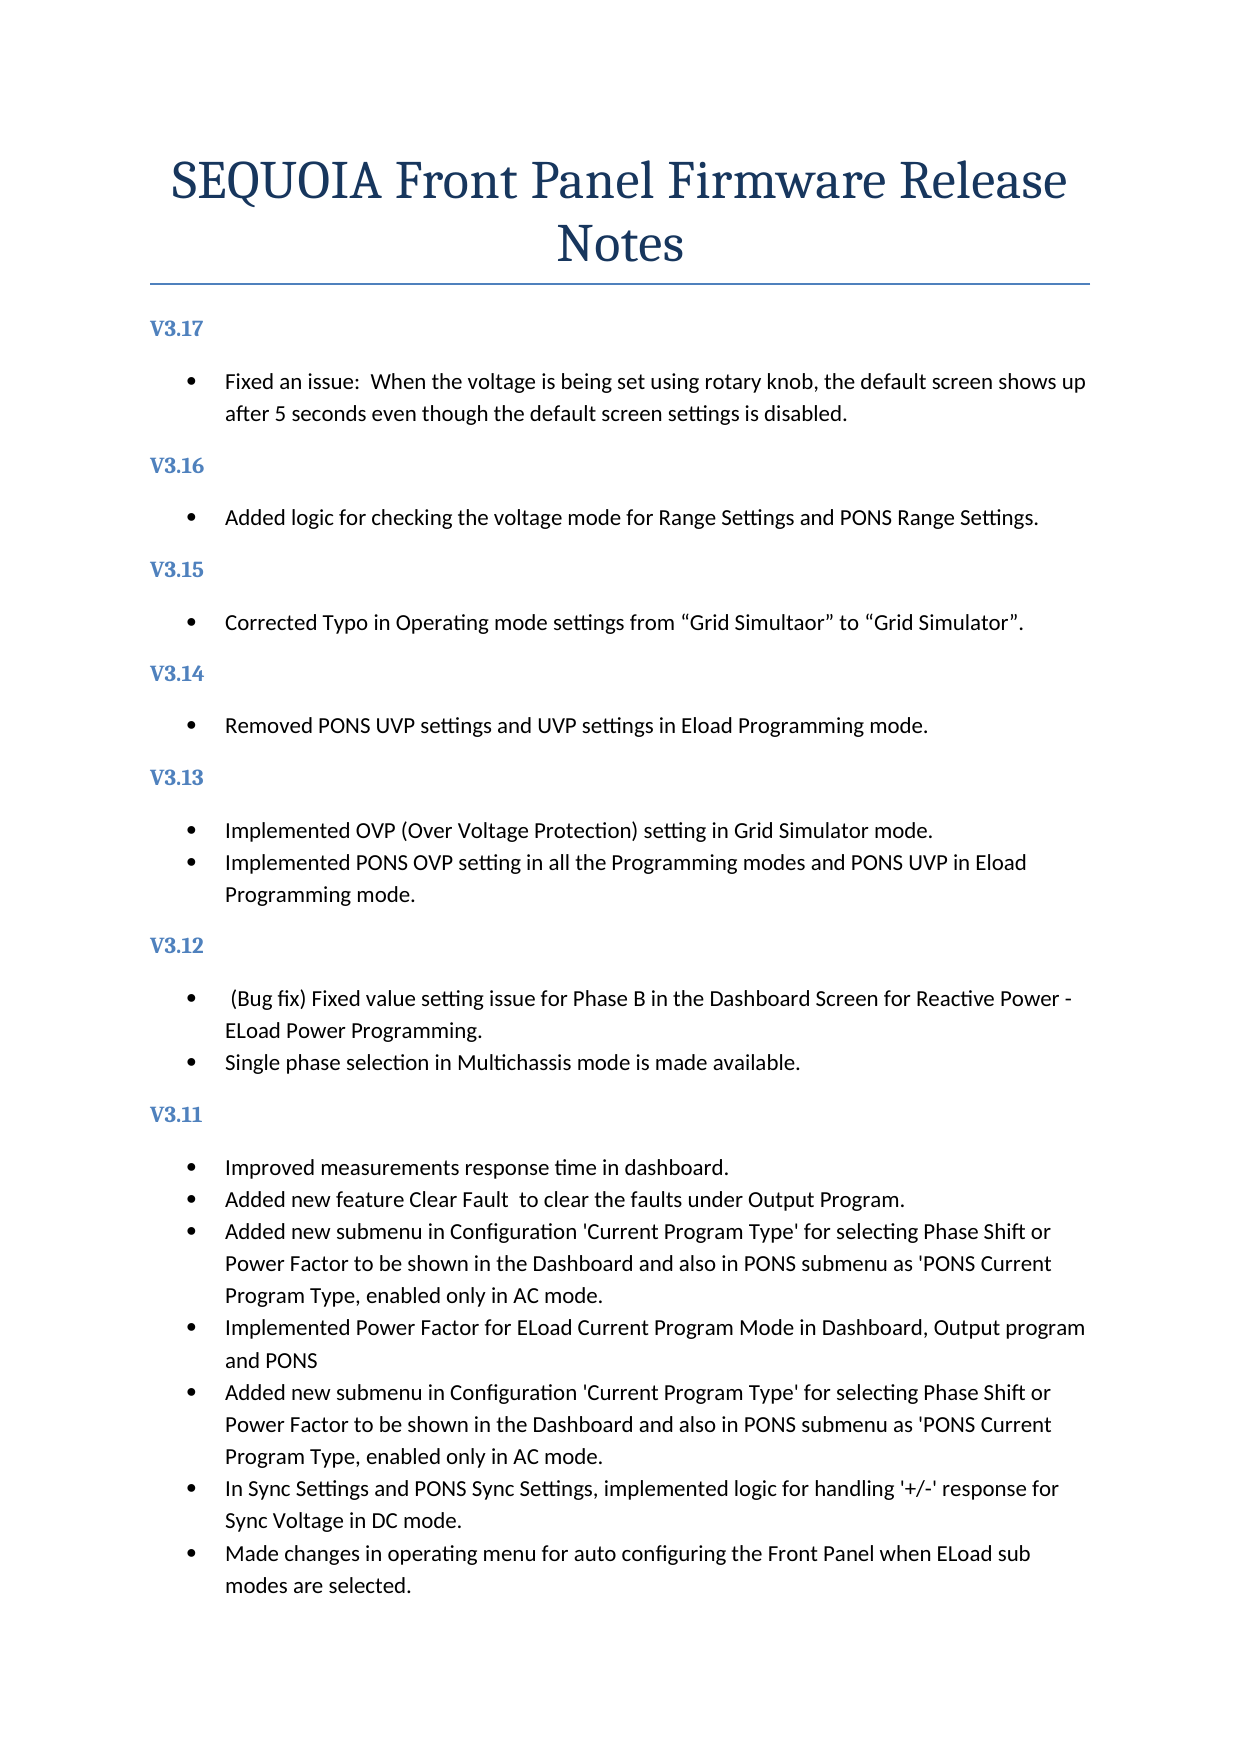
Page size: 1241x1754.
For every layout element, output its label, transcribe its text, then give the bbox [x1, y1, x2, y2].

list Improved measurements response time in dashboard. [187, 1153, 1090, 1181]
text V3.14 [150, 661, 1090, 687]
list Implemented PONS OVP setting in all the Programming modes and PONS UVP in Eload Programming mode. [187, 848, 1090, 908]
list Fixed an issue: When the voltage is being set using rotary knob, the default screen shows up after 5 seconds even though the default screen settings is disabled. [187, 367, 1090, 427]
list Removed PONS UVP settings and UVP settings in Eload Programming mode. [187, 712, 1090, 740]
title SEQUOIA Front Panel Firmware Release Notes [150, 150, 1090, 283]
text V3.15 [150, 557, 1090, 583]
list Corrected Typo in Operating mode settings from “Grid Simultaor” to “Grid Simulator”. [187, 608, 1090, 636]
text V3.11 [150, 1102, 1090, 1128]
text V3.16 [150, 452, 1090, 479]
list In Sync Settings and PONS Sync Settings, implemented logic for handling '+/-' response for Sync Voltage in DC mode. [187, 1474, 1090, 1535]
list Added logic for checking the voltage mode for Range Settings and PONS Range Settings. [187, 503, 1090, 532]
text V3.13 [150, 765, 1090, 791]
list Made changes in operating menu for auto configuring the Front Panel when ELoad sub modes are selected. [187, 1539, 1090, 1599]
list Added new submenu in Configuration 'Current Program Type' for selecting Phase Shift or Power Factor to be shown in the Dashboard and also in PONS submenu as 'PONS Current Program Type, enabled only in AC mode. [187, 1378, 1090, 1470]
text V3.12 [150, 933, 1090, 959]
list Implemented OVP (Over Voltage Protection) setting in Grid Simulator mode. [187, 816, 1090, 844]
list (Bug fix) Fixed value setting issue for Phase B in the Dashboard Screen for Reactive Power -ELoad Power Programming. [187, 984, 1090, 1044]
list Added new submenu in Configuration 'Current Program Type' for selecting Phase Shift or Power Factor to be shown in the Dashboard and also in PONS submenu as 'PONS Current Program Type, enabled only in AC mode. [187, 1217, 1090, 1309]
list Added new feature Clear Fault to clear the faults under Output Program. [187, 1185, 1090, 1213]
list Single phase selection in Multichassis mode is made available. [187, 1048, 1090, 1077]
list Implemented Power Factor for ELoad Current Program Mode in Dashboard, Output program and PONS [187, 1313, 1090, 1374]
text V3.17 [150, 316, 1090, 343]
